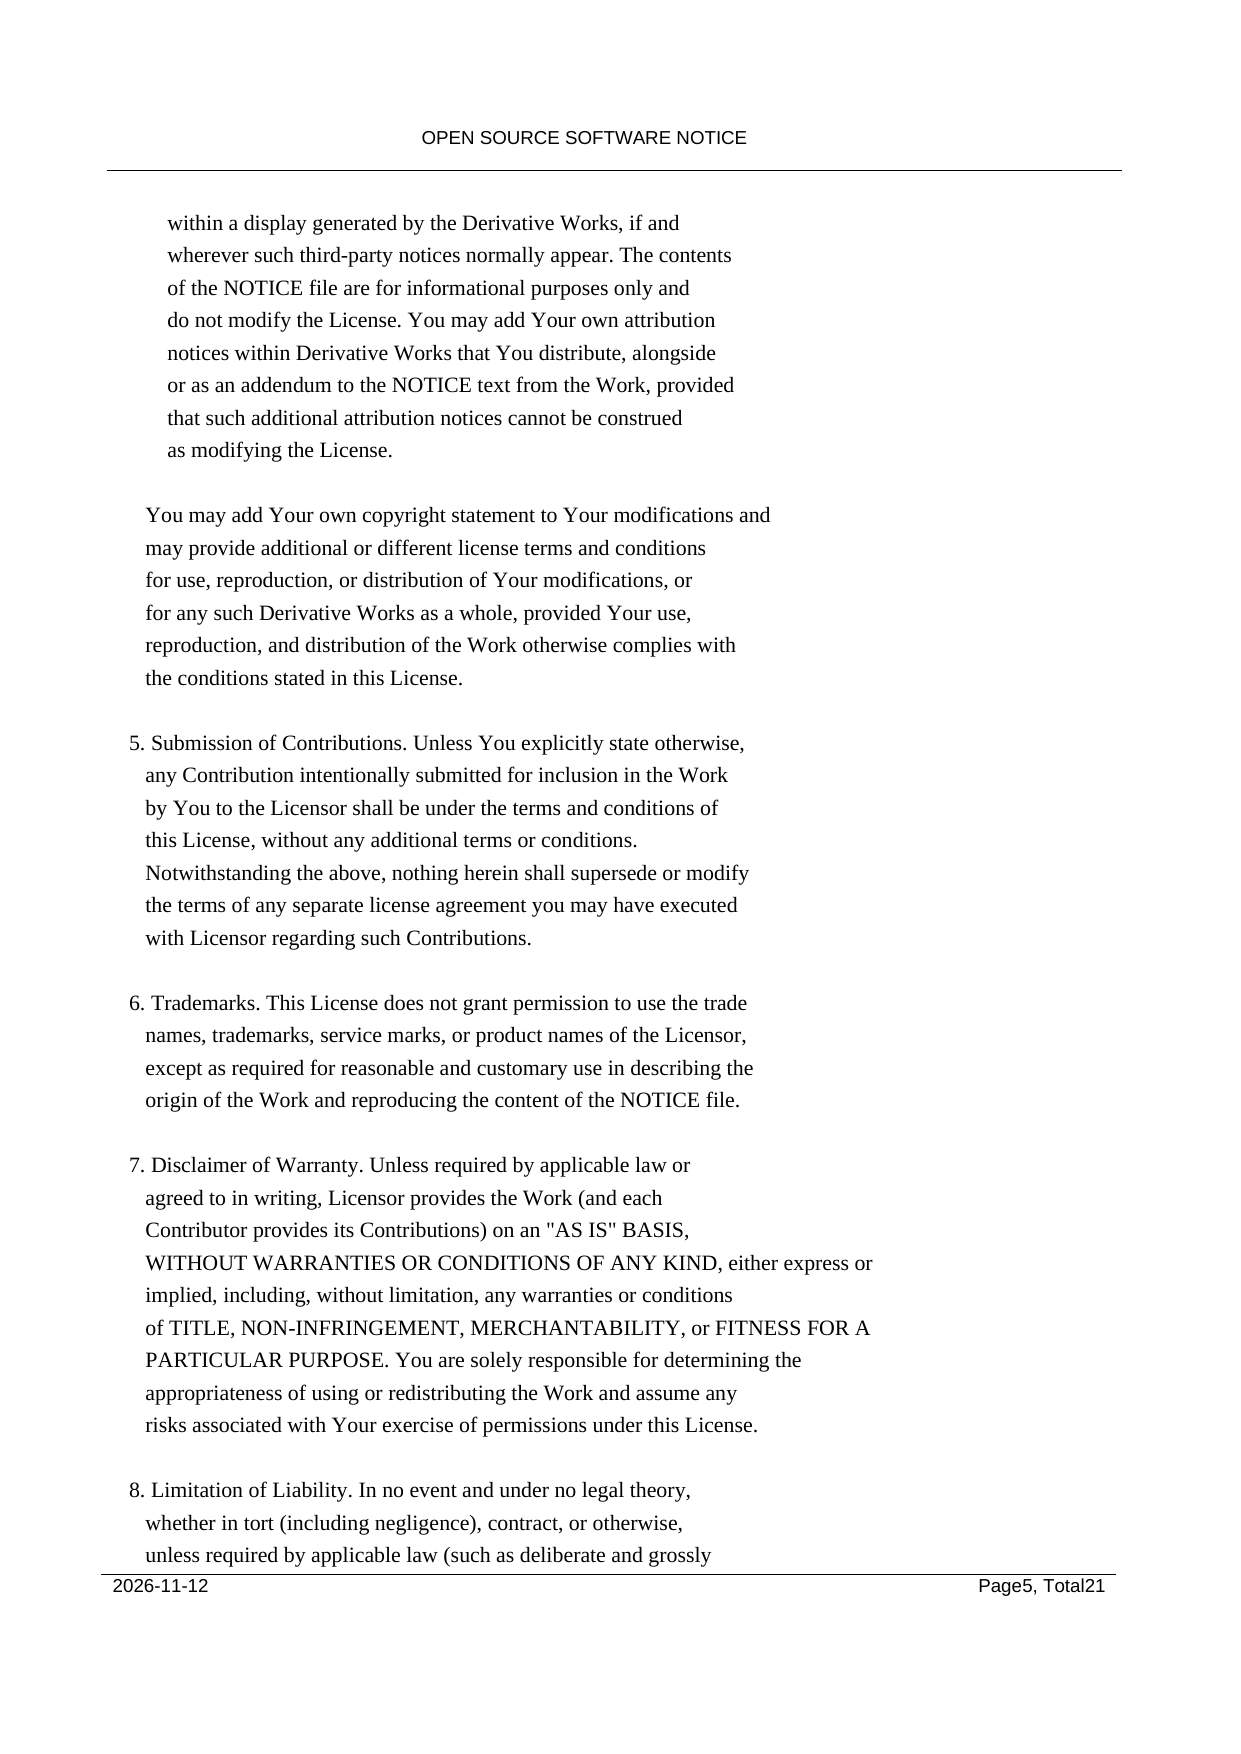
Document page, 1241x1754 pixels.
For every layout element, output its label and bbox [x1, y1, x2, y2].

text [112, 206, 1128, 1571]
